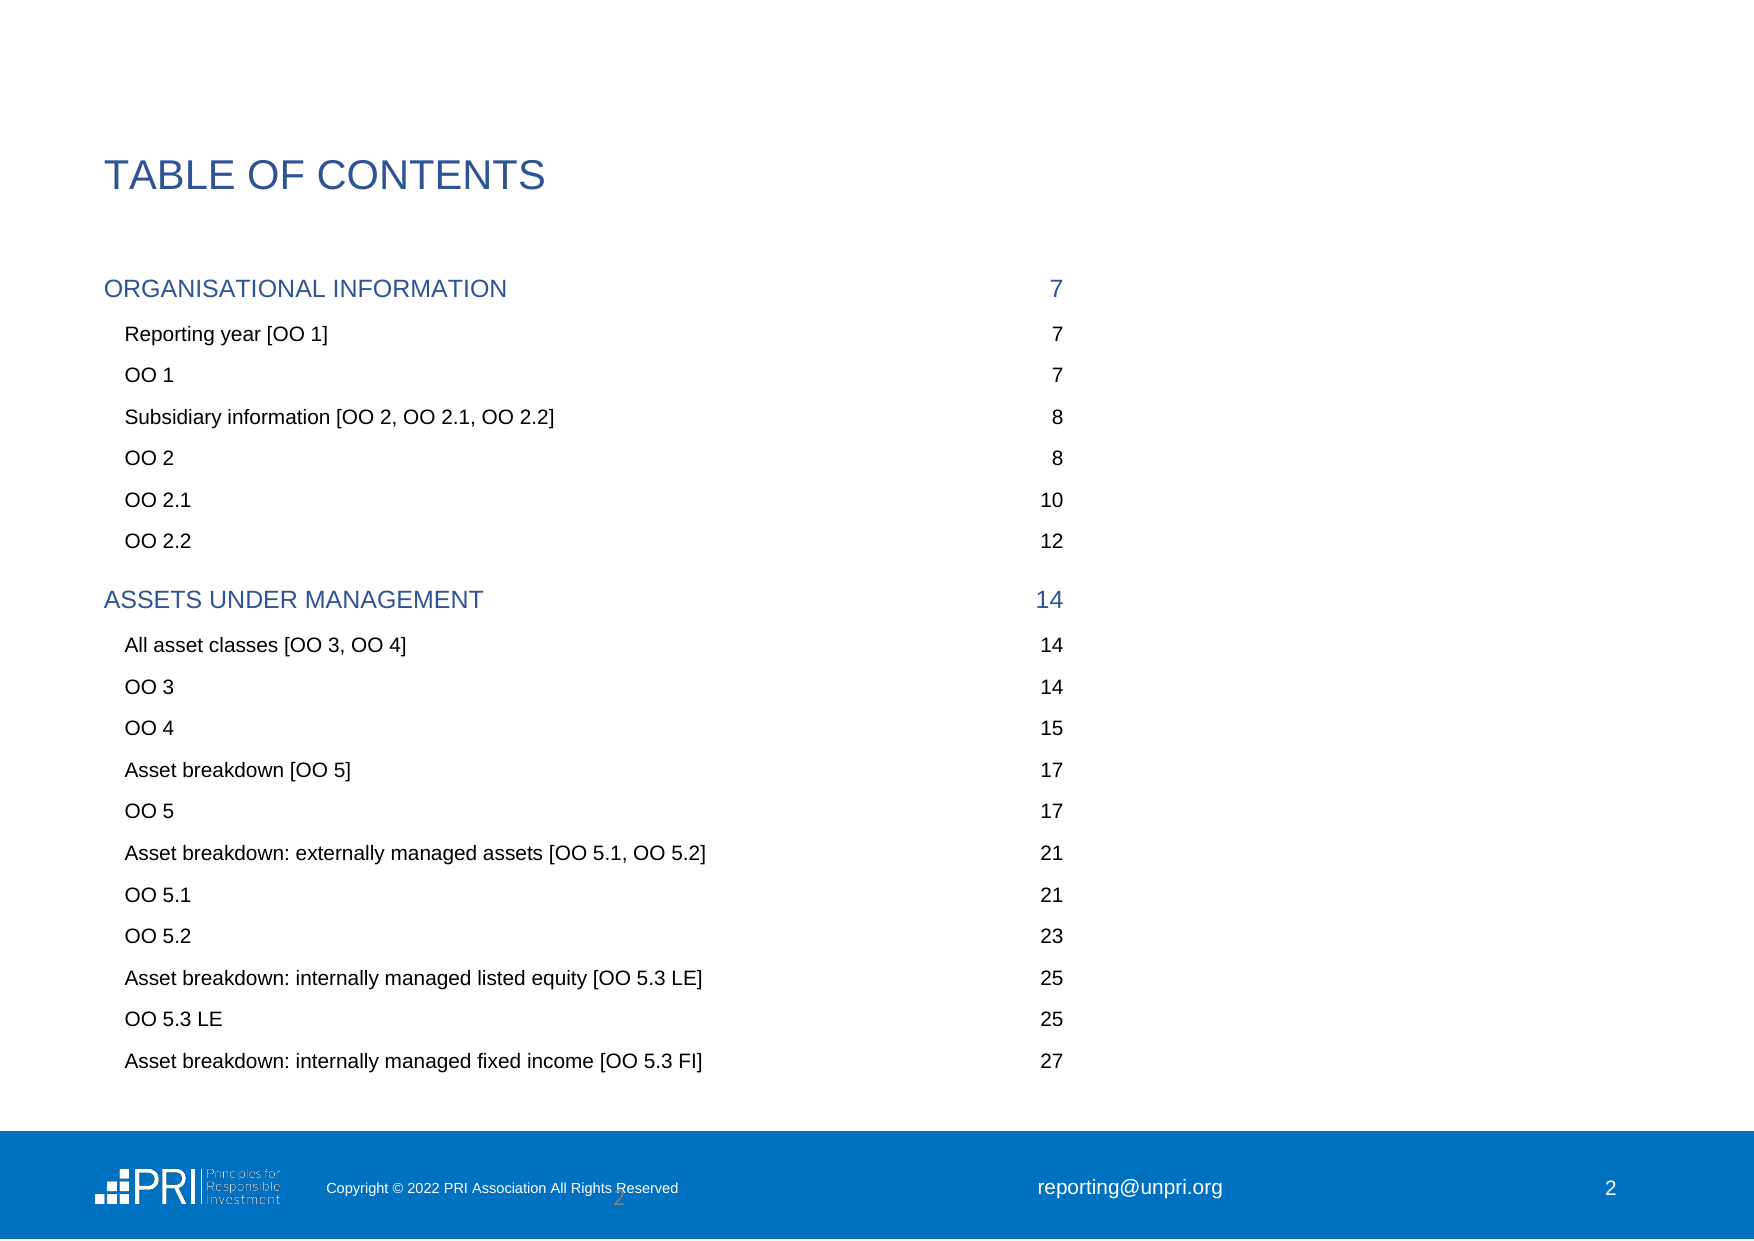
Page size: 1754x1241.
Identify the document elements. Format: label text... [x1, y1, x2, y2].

picture [92, 1166, 282, 1207]
text Table of contents [103, 150, 1650, 198]
